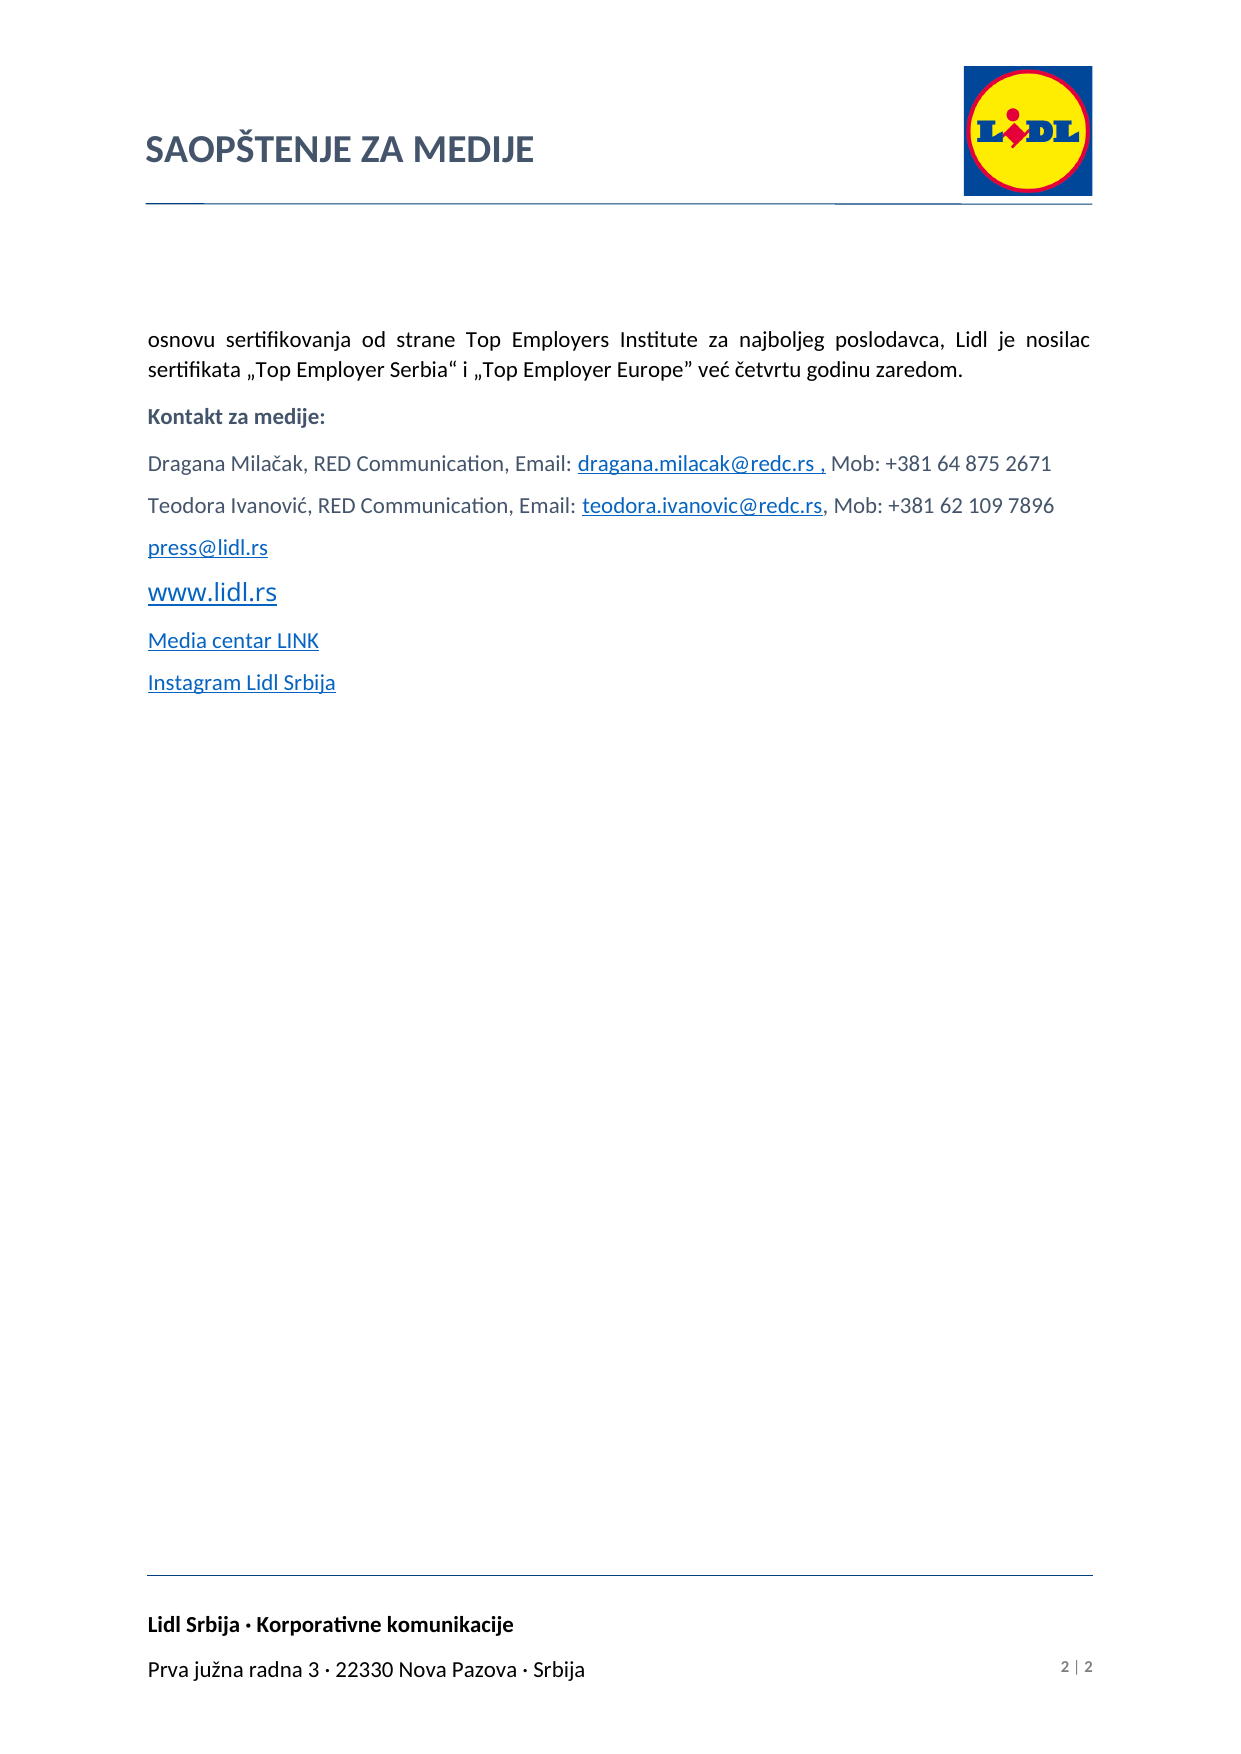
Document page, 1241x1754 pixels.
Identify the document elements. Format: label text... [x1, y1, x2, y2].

text Instagram Lidl Srbija [148, 668, 1092, 696]
picture [963, 66, 1093, 196]
text Dragana Milačak, RED Communication, Email: dragana.milacak@redc.rs , Mob: +381 64 875 2671 [148, 449, 1092, 477]
text Media centar LINK [148, 626, 1092, 654]
text www.lidl.rs [148, 575, 1092, 609]
text Kontakt za medije: [148, 402, 1092, 430]
text press@lidl.rs [148, 533, 1092, 561]
text Teodora Ivanović, RED Communication, Email: teodora.ivanovic@redc.rs, Mob: +381 62 109 7896 [148, 491, 1092, 519]
